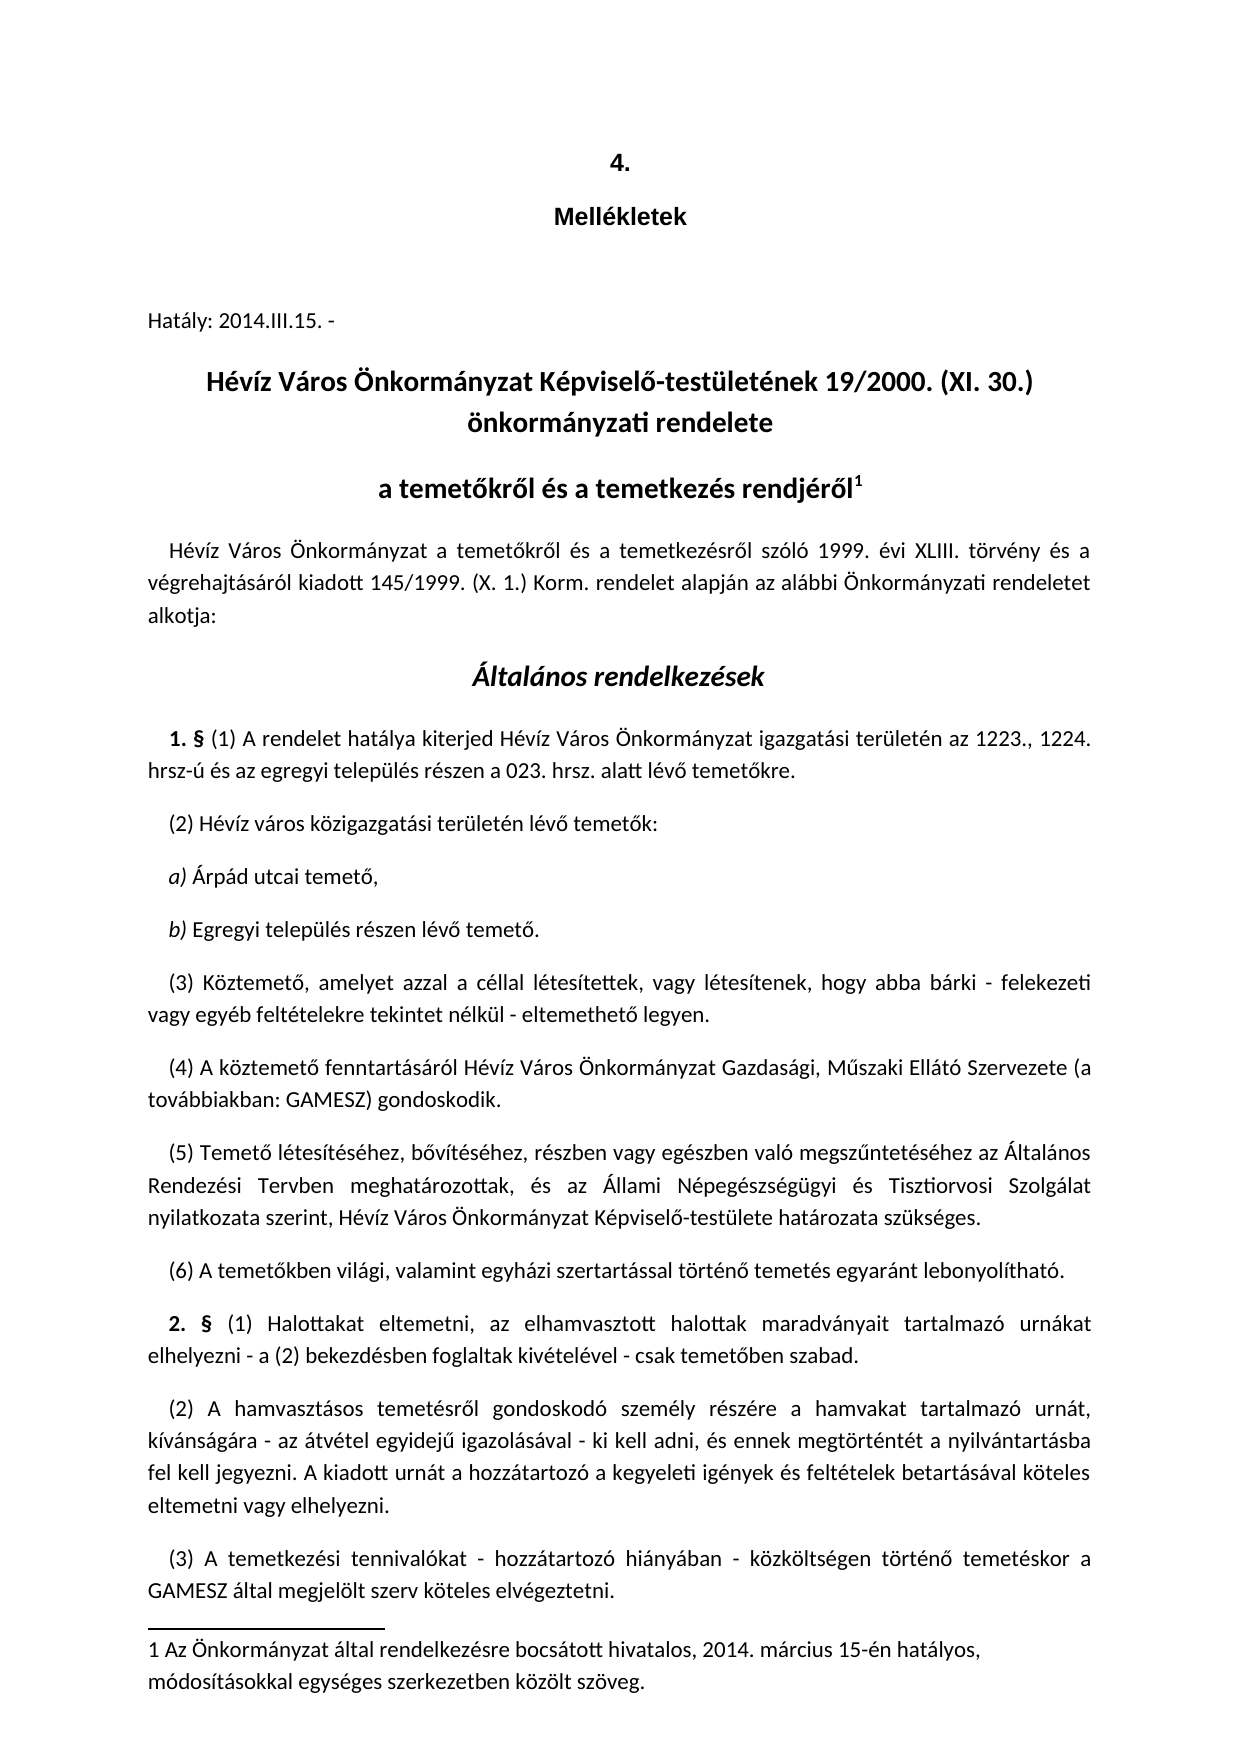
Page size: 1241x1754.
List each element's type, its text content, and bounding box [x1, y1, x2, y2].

text (3) Köztemető, amelyet azzal a céllal létesítettek, vagy létesítenek, hogy abba bárki - felekezeti vagy egyéb feltételekre tekintet nélkül - eltemethető legyen. [148, 968, 1093, 1028]
text a) Árpád utcai temető, [148, 862, 1093, 890]
text 2. § (1) Halottakat eltemetni, az elhamvasztott halottak maradványait tartalmazó urnákat elhelyezni - a (2) bekezdésben foglaltak kivételével - csak temetőben szabad. [148, 1309, 1093, 1369]
text (3) A temetkezési tennivalókat - hozzátartozó hiányában - közköltségen történő temetéskor a GAMESZ által megjelölt szerv köteles elvégeztetni. [148, 1544, 1093, 1604]
text Mellékletek [148, 201, 1093, 230]
text (5) Temető létesítéséhez, bővítéséhez, részben vagy egészben való megszűntetéséhez az Általános Rendezési Tervben meghatározottak, és az Állami Népegészségügyi és Tisztiorvosi Szolgálat nyilatkozata szerint, Hévíz Város Önkormányzat Képviselő-testülete határozata szükséges. [148, 1138, 1093, 1231]
text a temetőkről és a temetkezés rendjéről [148, 470, 1093, 506]
text 1. § (1) A rendelet hatálya kiterjed Hévíz Város Önkormányzat igazgatási területén az 1223., 1224. hrsz-ú és az egregyi település részen a 023. hrsz. alatt lévő temetőkre. [148, 724, 1093, 784]
text Hévíz Város Önkormányzat Képviselő-testületének 19/2000. (XI. 30.) önkormányzati rendelete [148, 363, 1093, 440]
text 4. [148, 148, 1093, 176]
text Hatály: 2014.III.15. - [148, 306, 1093, 334]
text Hévíz Város Önkormányzat a temetőkről és a temetkezésről szóló 1999. évi XLIII. törvény és a végrehajtásáról kiadott 145/1999. (X. 1.) Korm. rendelet alapján az alábbi Önkormányzati rendeletet alkotja: [148, 536, 1093, 629]
text (4) A köztemető fenntartásáról Hévíz Város Önkormányzat Gazdasági, Műszaki Ellátó Szervezete (a továbbiakban: GAMESZ) gondoskodik. [148, 1053, 1093, 1113]
text (2) Hévíz város közigazgatási területén lévő temetők: [148, 809, 1093, 837]
text (6) A temetőkben világi, valamint egyházi szertartással történő temetés egyaránt lebonyolítható. [148, 1256, 1093, 1284]
text (2) A hamvasztásos temetésről gondoskodó személy részére a hamvakat tartalmazó urnát, kívánságára - az átvétel egyidejű igazolásával - ki kell adni, és ennek megtörténtét a nyilvántartásba fel kell jegyezni. A kiadott urnát a hozzátartozó a kegyeleti igények és feltételek betartásával köteles eltemetni vagy elhelyezni. [148, 1394, 1093, 1519]
text b) Egregyi település részen lévő temető. [148, 915, 1093, 943]
text Általános rendelkezések [148, 658, 1093, 693]
